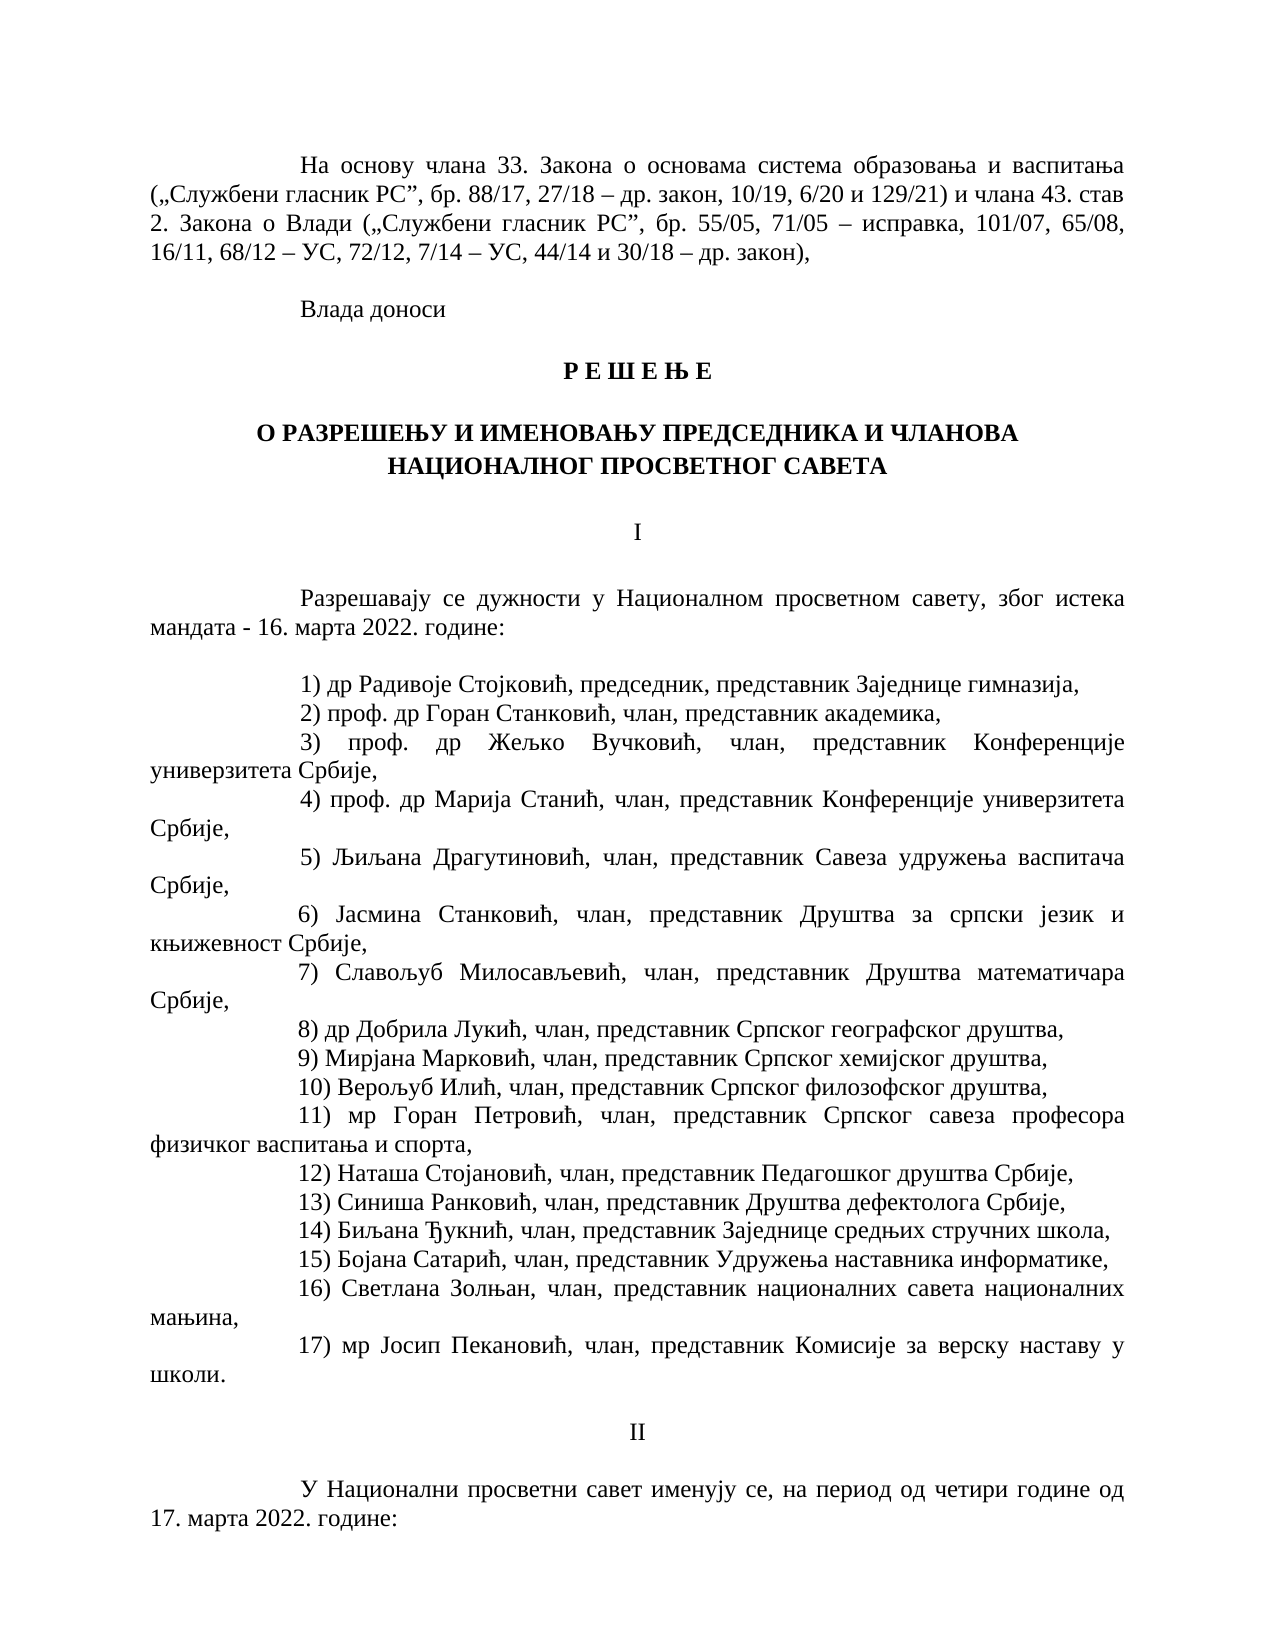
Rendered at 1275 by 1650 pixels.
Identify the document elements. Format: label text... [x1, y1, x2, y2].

text 8) др Добрила Лукић, члан, представник Српског географског друштва, [150, 1014, 1125, 1043]
text НАЦИОНАЛНОГ ПРОСВЕТНОГ САВЕТА [150, 451, 1125, 479]
text У Национални просветни савет именују се, на период од четири године од 17. марта 2022. године: [150, 1474, 1125, 1532]
text О РАЗРЕШЕЊУ И ИМЕНОВАЊУ ПРЕДСЕДНИКА И ЧЛАНОВА [150, 418, 1125, 446]
text 5) Љиљана Драгутиновић, члан, представник Савеза удружења васпитача Србије, [150, 842, 1125, 899]
text 2) проф. др Горан Станковић, члан, представник академика, [150, 698, 1125, 727]
text 15) Бојана Сатарић, члан, представник Удружења наставника информатике, [150, 1244, 1125, 1273]
text 10) Верољуб Илић, члан, представник Српског филозофског друштва, [150, 1072, 1125, 1100]
text II [150, 1417, 1125, 1445]
text 7) Славољуб Милосављевић, члан, представник Друштва математичара Србије, [150, 957, 1125, 1014]
text I [150, 517, 1125, 546]
text 16) Светлана Золњан, члан, представник националних савета националних мањина, [150, 1273, 1125, 1330]
text 3) проф. др Жељко Вучковић, члан, представник Конференције универзитета Србије, [150, 727, 1125, 784]
text 11) мр Горан Петровић, члан, представник Српског савеза професора физичког васпитања и спорта, [150, 1100, 1125, 1158]
text 17) мр Јосип Пекановић, члан, представник Комисије за верску наставу у школи. [150, 1330, 1125, 1388]
text 4) проф. др Марија Станић, члан, представник Конференције универзитета Србије, [150, 784, 1125, 842]
text 14) Биљана Ђукнић, члан, представник Заједнице средњих стручних школа, [150, 1215, 1125, 1244]
text Р Е Ш Е Њ Е [150, 356, 1125, 385]
text 6) Јасмина Станковић, члан, представник Друштва за српски језик и књижевност Србије, [150, 899, 1125, 957]
text 12) Наташа Стојановић, члан, представник Педагошког друштва Србије, [150, 1158, 1125, 1187]
text 9) Мирјана Марковић, члан, представник Српског хемијског друштва, [150, 1043, 1125, 1072]
text Влада доноси [150, 294, 1125, 323]
text Разрешавају се дужности у Националном просветном савету, због истека мандата - 16. марта 2022. године: [150, 583, 1125, 640]
text На основу члана 33. Закона о основама система образовања и васпитања („Службени гласник РС”, бр. 88/17, 27/18 – др. закон, 10/19, 6/20 и 129/21) и члана 43. став 2. Закона о Влади („Службени гласник РС”, бр. 55/05, 71/05 – исправка, 101/07, 65/08, 16/11, 68/12 – УС, 72/12, 7/14 – УС, 44/14 и 30/18 – др. закон), [150, 150, 1125, 265]
text 1) др Радивоје Стојковић, председник, представник Заједнице гимназија, [150, 669, 1125, 698]
text 13) Синиша Ранковић, члан, представник Друштва дефектолога Србије, [150, 1187, 1125, 1215]
